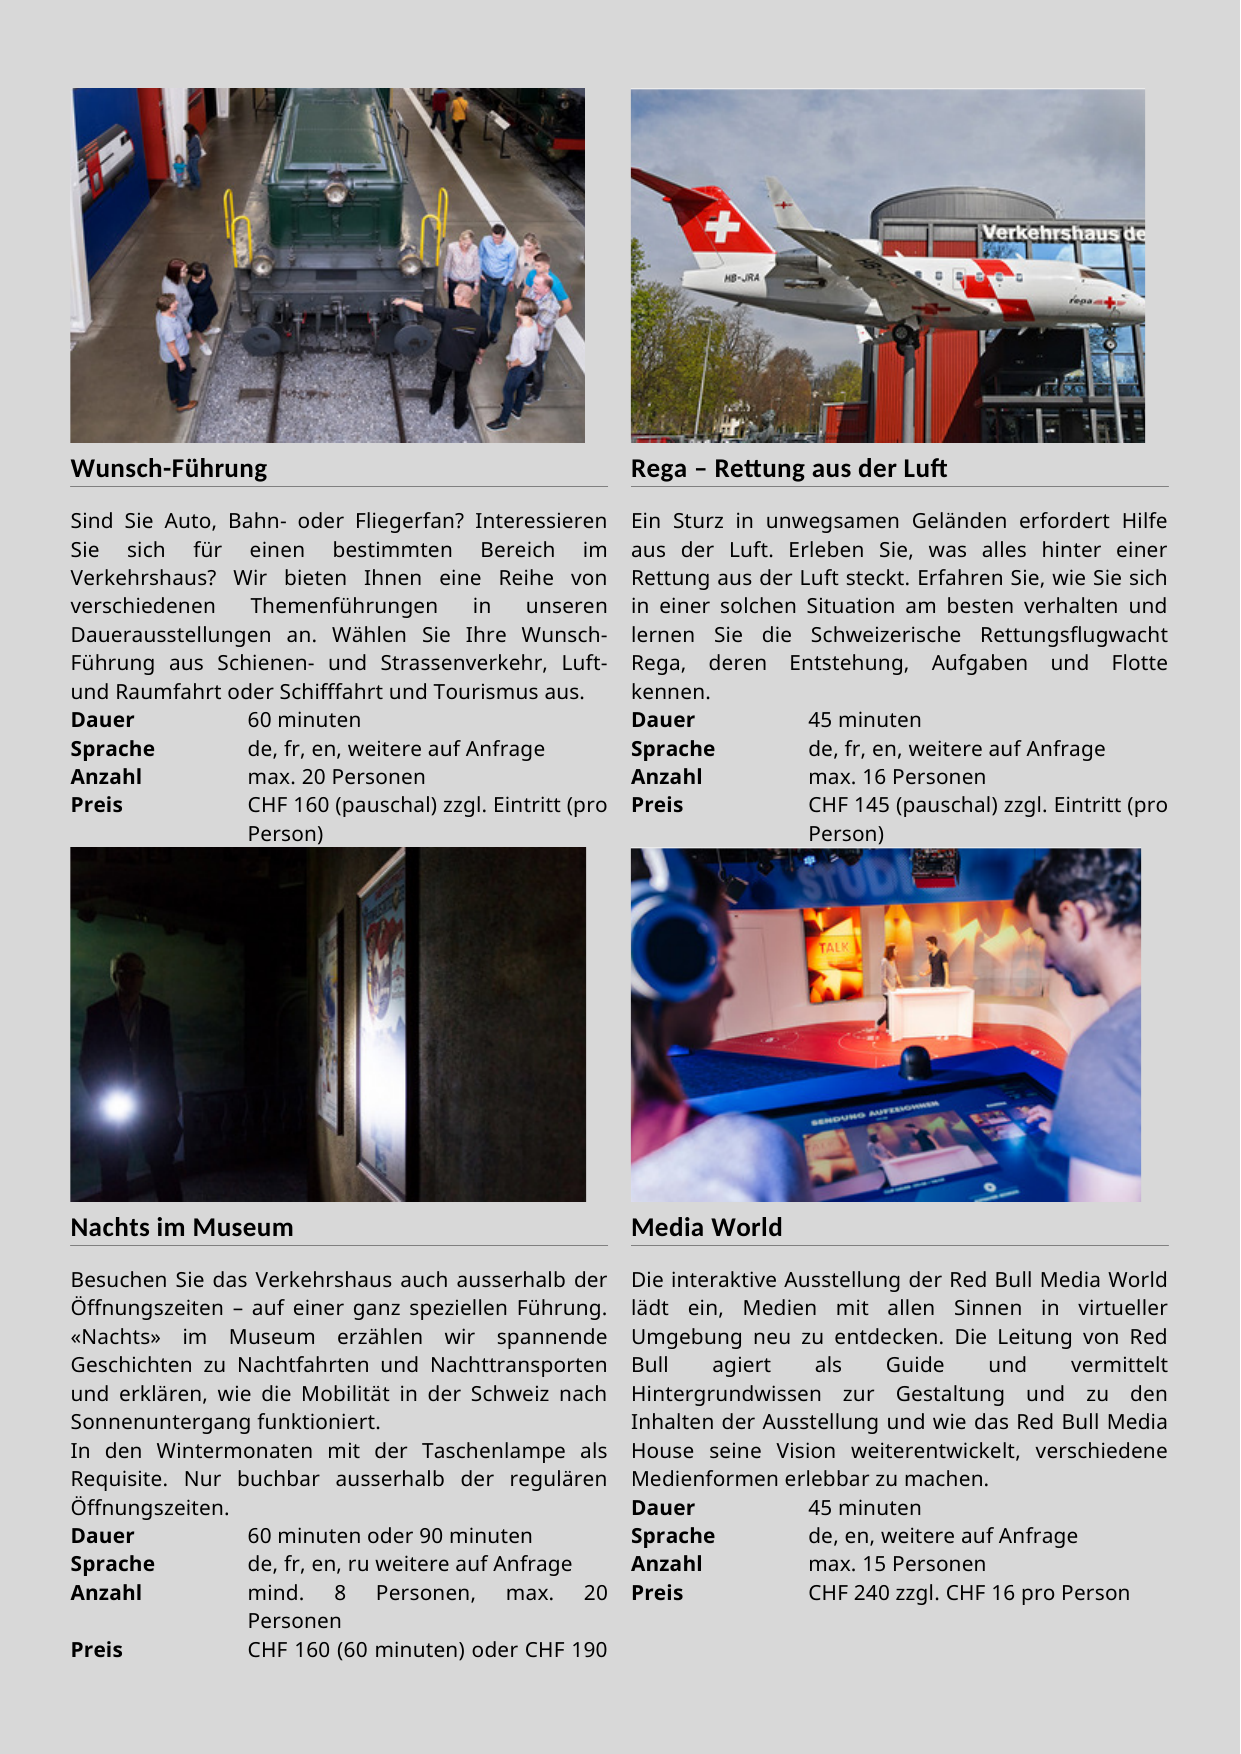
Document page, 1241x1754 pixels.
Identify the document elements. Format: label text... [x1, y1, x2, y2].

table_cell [620, 848, 1180, 1663]
table_cell Rega – Rettung aus der Luft Ein Sturz in unwegsamen Geländen erfordert Hilfe aus der Luft. Erleben Sie, was alles hinter einer Rettung aus der Luft steckt. Erfahren Sie, wie Sie sich in einer solchen Situation am besten verhalten und lernen Sie die Schweizerische Rettungsflugwacht Rega, deren Entstehung, Aufgaben und Flotte kennen. Dauer 45 minuten Sprache de, fr, en, weitere auf Anfrage Anzahl max. 16 Personen Preis CHF 145 (pauschal) zzgl. Eintritt (pro Person) [620, 89, 1180, 847]
table_cell Wunsch-Führung Sind Sie Auto, Bahn- oder Fliegerfan? Interessieren Sie sich für einen bestimmten Bereich im Verkehrshaus? Wir bieten Ihnen eine Reihe von verschiedenen Themenführungen in unseren Dauerausstellungen an. Wählen Sie Ihre Wunsch-Führung aus Schienen- und Strassenverkehr, Luft- und Raumfahrt oder Schifffahrt und Tourismus aus. Dauer 60 minuten Sprache de, fr, en, weitere auf Anfrage Anzahl max. 20 Personen Preis CHF 160 (pauschal) zzgl. Eintritt (pro Person) [59, 89, 619, 847]
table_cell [59, 848, 619, 1663]
picture [70, 88, 585, 443]
picture [70, 847, 587, 1202]
picture [630, 847, 1142, 1202]
picture [630, 88, 1146, 443]
